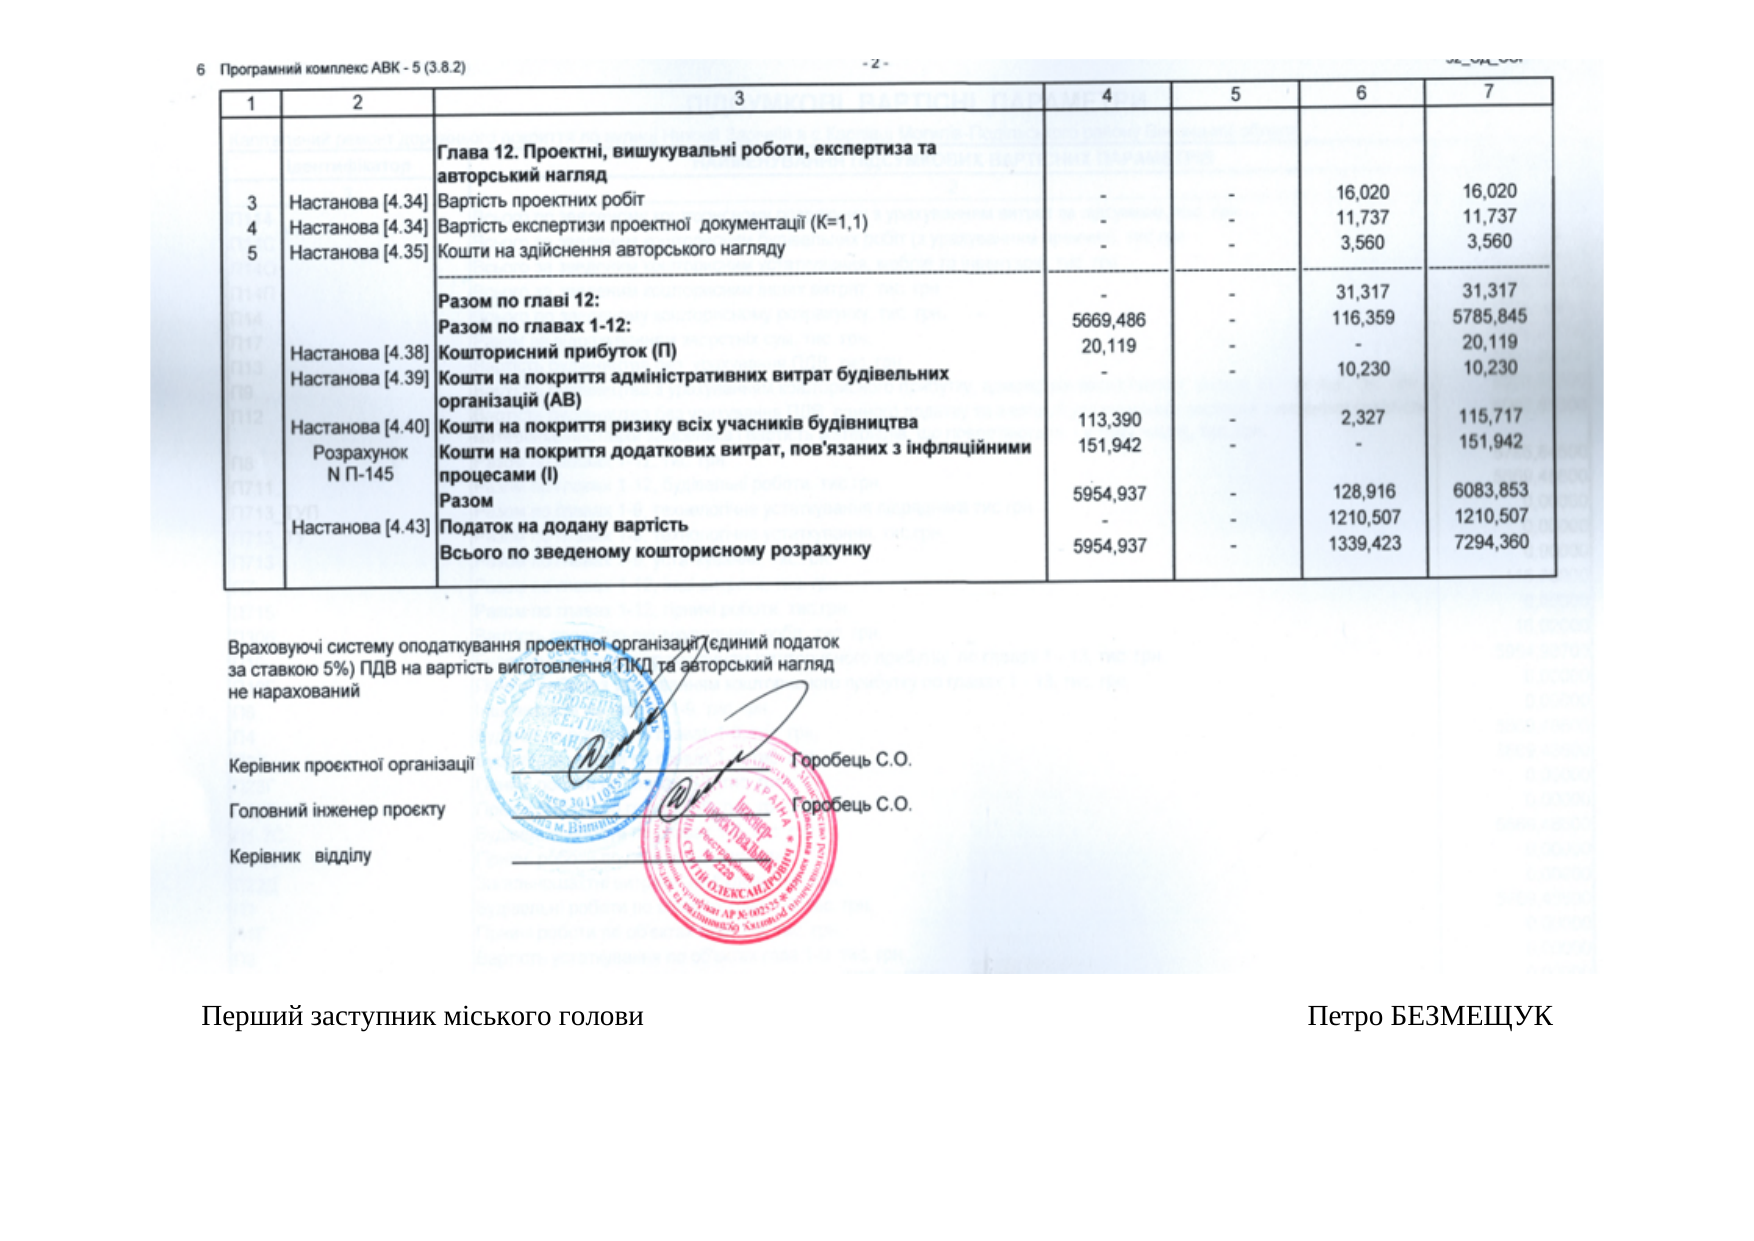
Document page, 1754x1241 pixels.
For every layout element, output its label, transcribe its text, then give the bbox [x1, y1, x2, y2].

picture [150, 59, 1604, 974]
text Перший заступник міського голови Петро БЕЗМЕЩУК [118, 998, 1636, 1032]
